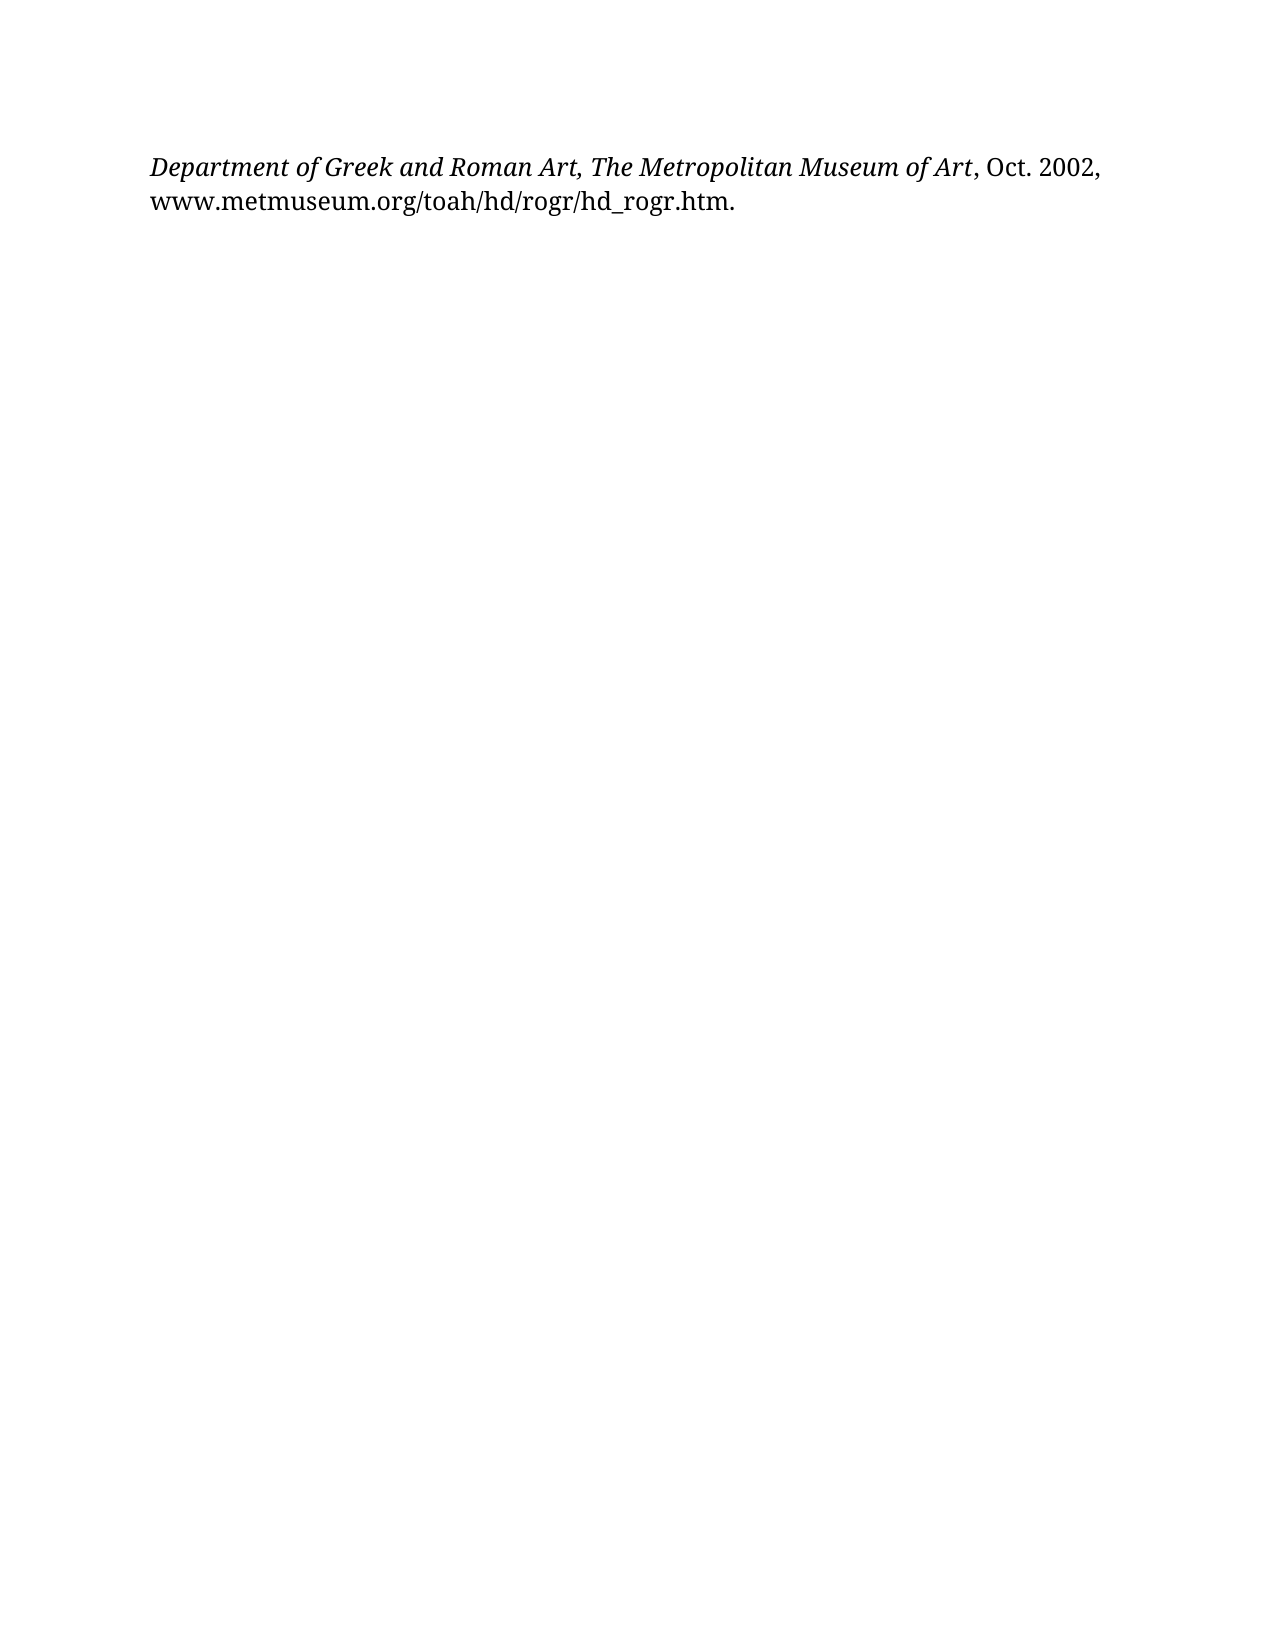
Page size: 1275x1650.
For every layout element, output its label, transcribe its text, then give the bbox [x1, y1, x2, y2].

text Department of Greek and Roman Art, The Metropolitan Museum of Art, Oct. 2002, www.metmuseum.org/toah/hd/rogr/hd_rogr.htm. [736, 150, 1125, 218]
